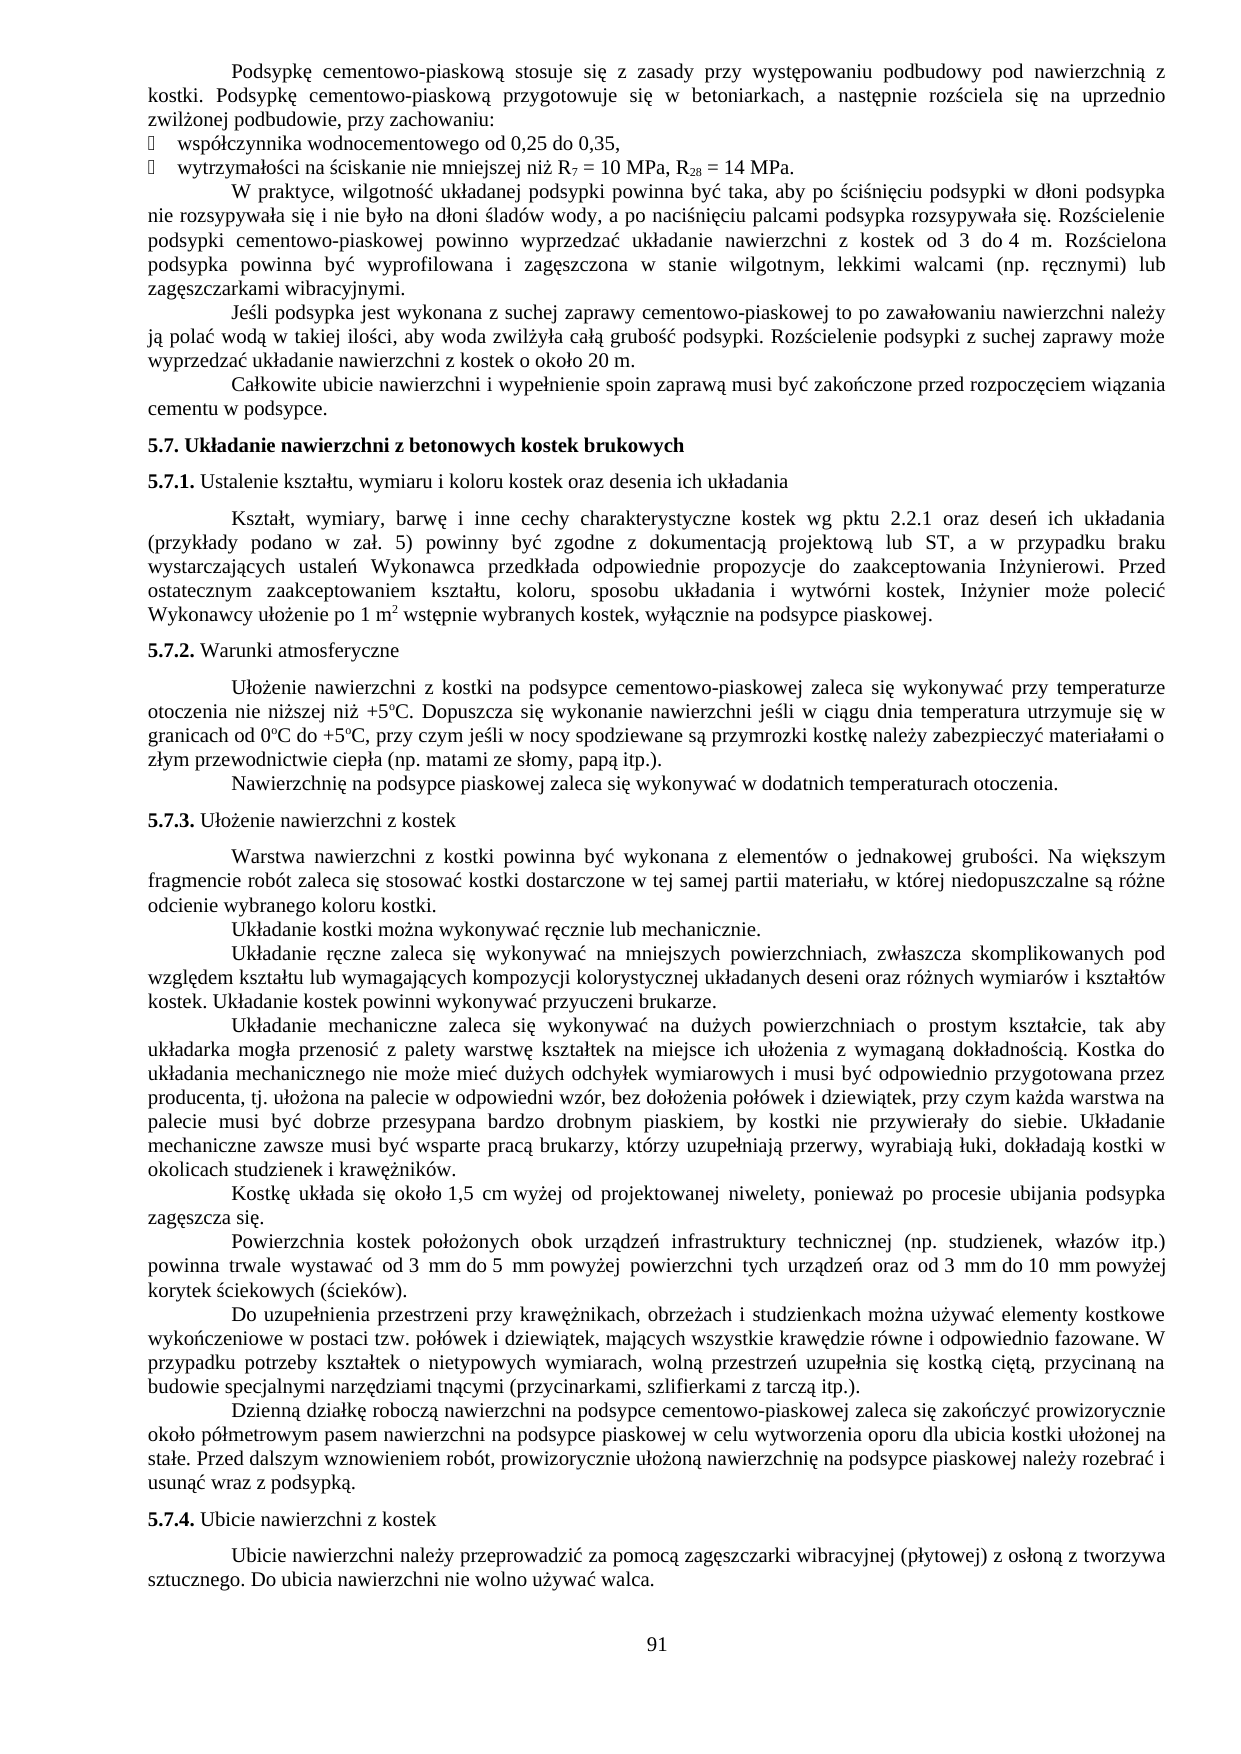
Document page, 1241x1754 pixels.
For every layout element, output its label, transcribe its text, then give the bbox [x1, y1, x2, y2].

text Jeśli podsypka jest wykonana z suchej zaprawy cementowo-piaskowej to po zawałowaniu nawierzchni należy ją polać wodą w takiej ilości, aby woda zwilżyła całą grubość podsypki. Rozścielenie podsypki z suchej zaprawy może wyprzedzać układanie nawierzchni z kostek o około 20 m. [148, 300, 1167, 372]
text Układanie ręczne zaleca się wykonywać na mniejszych powierzchniach, zwłaszcza skomplikowanych pod względem kształtu lub wymagających kompozycji kolorystycznej układanych deseni oraz różnych wymiarów i kształtów kostek. Układanie kostek powinni wykonywać przyuczeni brukarze. [148, 941, 1167, 1013]
text Podsypkę cementowo-piaskową stosuje się z zasady przy występowaniu podbudowy pod nawierzchnią z kostki. Podsypkę cementowo-piaskową przygotowuje się w betoniarkach, a następnie rozściela się na uprzednio zwilżonej podbudowie, przy zachowaniu: [148, 59, 1167, 131]
text  współczynnika wodnocementowego od 0,25 do 0,35, [148, 131, 1167, 155]
text Do uzupełnienia przestrzeni przy krawężnikach, obrzeżach i studzienkach można używać elementy kostkowe wykończeniowe w postaci tzw. połówek i dziewiątek, mających wszystkie krawędzie równe i odpowiednio fazowane. W przypadku potrzeby kształtek o nietypowych wymiarach, wolną przestrzeń uzupełnia się kostką ciętą, przycinaną na budowie specjalnymi narzędziami tnącymi (przycinarkami, szlifierkami z tarczą itp.). [148, 1302, 1167, 1398]
text 5.7.2. Warunki atmosferyczne [148, 638, 1167, 662]
text Nawierzchnię na podsypce piaskowej zaleca się wykonywać w dodatnich temperaturach otoczenia. [148, 771, 1167, 795]
text Ułożenie nawierzchni z kostki na podsypce cementowo-piaskowej zaleca się wykonywać przy temperaturze otoczenia nie niższej niż +5oC. Dopuszcza się wykonanie nawierzchni jeśli w ciągu dnia temperatura utrzymuje się w granicach od 0oC do +5oC, przy czym jeśli w nocy spodziewane są przymrozki kostkę należy zabezpieczyć materiałami o złym przewodnictwie ciepła (np. matami ze słomy, papą itp.). [148, 675, 1167, 771]
text Układanie mechaniczne zaleca się wykonywać na dużych powierzchniach o prostym kształcie, tak aby układarka mogła przenosić z palety warstwę kształtek na miejsce ich ułożenia z wymaganą dokładnością. Kostka do układania mechanicznego nie może mieć dużych odchyłek wymiarowych i musi być odpowiednio przygotowana przez producenta, tj. ułożona na palecie w odpowiedni wzór, bez dołożenia połówek i dziewiątek, przy czym każda warstwa na palecie musi być dobrze przesypana bardzo drobnym piaskiem, by kostki nie przywierały do siebie. Układanie mechaniczne zawsze musi być wsparte pracą brukarzy, którzy uzupełniają przerwy, wyrabiają łuki, dokładają kostki w okolicach studzienek i krawężników. [148, 1013, 1167, 1181]
subtitle 5.7. Układanie nawierzchni z betonowych kostek brukowych [148, 432, 1167, 457]
text Całkowite ubicie nawierzchni i wypełnienie spoin zaprawą musi być zakończone przed rozpoczęciem wiązania cementu w podsypce. [148, 372, 1167, 420]
text Powierzchnia kostek położonych obok urządzeń infrastruktury technicznej (np. studzienek, włazów itp.) powinna trwale wystawać od 3 mm do 5 mm powyżej powierzchni tych urządzeń oraz od 3 mm do 10 mm powyżej korytek ściekowych (ścieków). [148, 1229, 1167, 1302]
text Dzienną działkę roboczą nawierzchni na podsypce cementowo-piaskowej zaleca się zakończyć prowizorycznie około półmetrowym pasem nawierzchni na podsypce piaskowej w celu wytworzenia oporu dla ubicia kostki ułożonej na stałe. Przed dalszym wznowieniem robót, prowizorycznie ułożoną nawierzchnię na podsypce piaskowej należy rozebrać i usunąć wraz z podsypką. [148, 1398, 1167, 1494]
text Ubicie nawierzchni należy przeprowadzić za pomocą zagęszczarki wibracyjnej (płytowej) z osłoną z tworzywa sztucznego. Do ubicia nawierzchni nie wolno używać walca. [148, 1543, 1167, 1591]
text 5.7.1. Ustalenie kształtu, wymiaru i koloru kostek oraz desenia ich układania [148, 469, 1167, 493]
text 5.7.4. Ubicie nawierzchni z kostek [148, 1507, 1167, 1531]
text Kształt, wymiary, barwę i inne cechy charakterystyczne kostek wg pktu 2.2.1 oraz deseń ich układania (przykłady podano w zał. 5) powinny być zgodne z dokumentacją projektową lub ST, a w przypadku braku wystarczających ustaleń Wykonawca przedkłada odpowiednie propozycje do zaakceptowania Inżynierowi. Przed ostatecznym zaakceptowaniem kształtu, koloru, sposobu układania i wytwórni kostek, Inżynier może polecić Wykonawcy ułożenie po 1 m2 wstępnie wybranych kostek, wyłącznie na podsypce piaskowej. [148, 506, 1167, 626]
text  wytrzymałości na ściskanie nie mniejszej niż R7 = 10 MPa, R28 = 14 MPa. [148, 155, 1167, 179]
text W praktyce, wilgotność układanej podsypki powinna być taka, aby po ściśnięciu podsypki w dłoni podsypka nie rozsypywała się i nie było na dłoni śladów wody, a po naciśnięciu palcami podsypka rozsypywała się. Rozścielenie podsypki cementowo-piaskowej powinno wyprzedzać układanie nawierzchni z kostek od 3 do 4 m. Rozścielona podsypka powinna być wyprofilowana i zagęszczona w stanie wilgotnym, lekkimi walcami (np. ręcznymi) lub zagęszczarkami wibracyjnymi. [148, 179, 1167, 300]
text Kostkę układa się około 1,5 cm wyżej od projektowanej niwelety, ponieważ po procesie ubijania podsypka zagęszcza się. [148, 1181, 1167, 1229]
text Warstwa nawierzchni z kostki powinna być wykonana z elementów o jednakowej grubości. Na większym fragmencie robót zaleca się stosować kostki dostarczone w tej samej partii materiału, w której niedopuszczalne są różne odcienie wybranego koloru kostki. [148, 844, 1167, 917]
text Układanie kostki można wykonywać ręcznie lub mechanicznie. [148, 917, 1167, 941]
text 5.7.3. Ułożenie nawierzchni z kostek [148, 808, 1167, 832]
